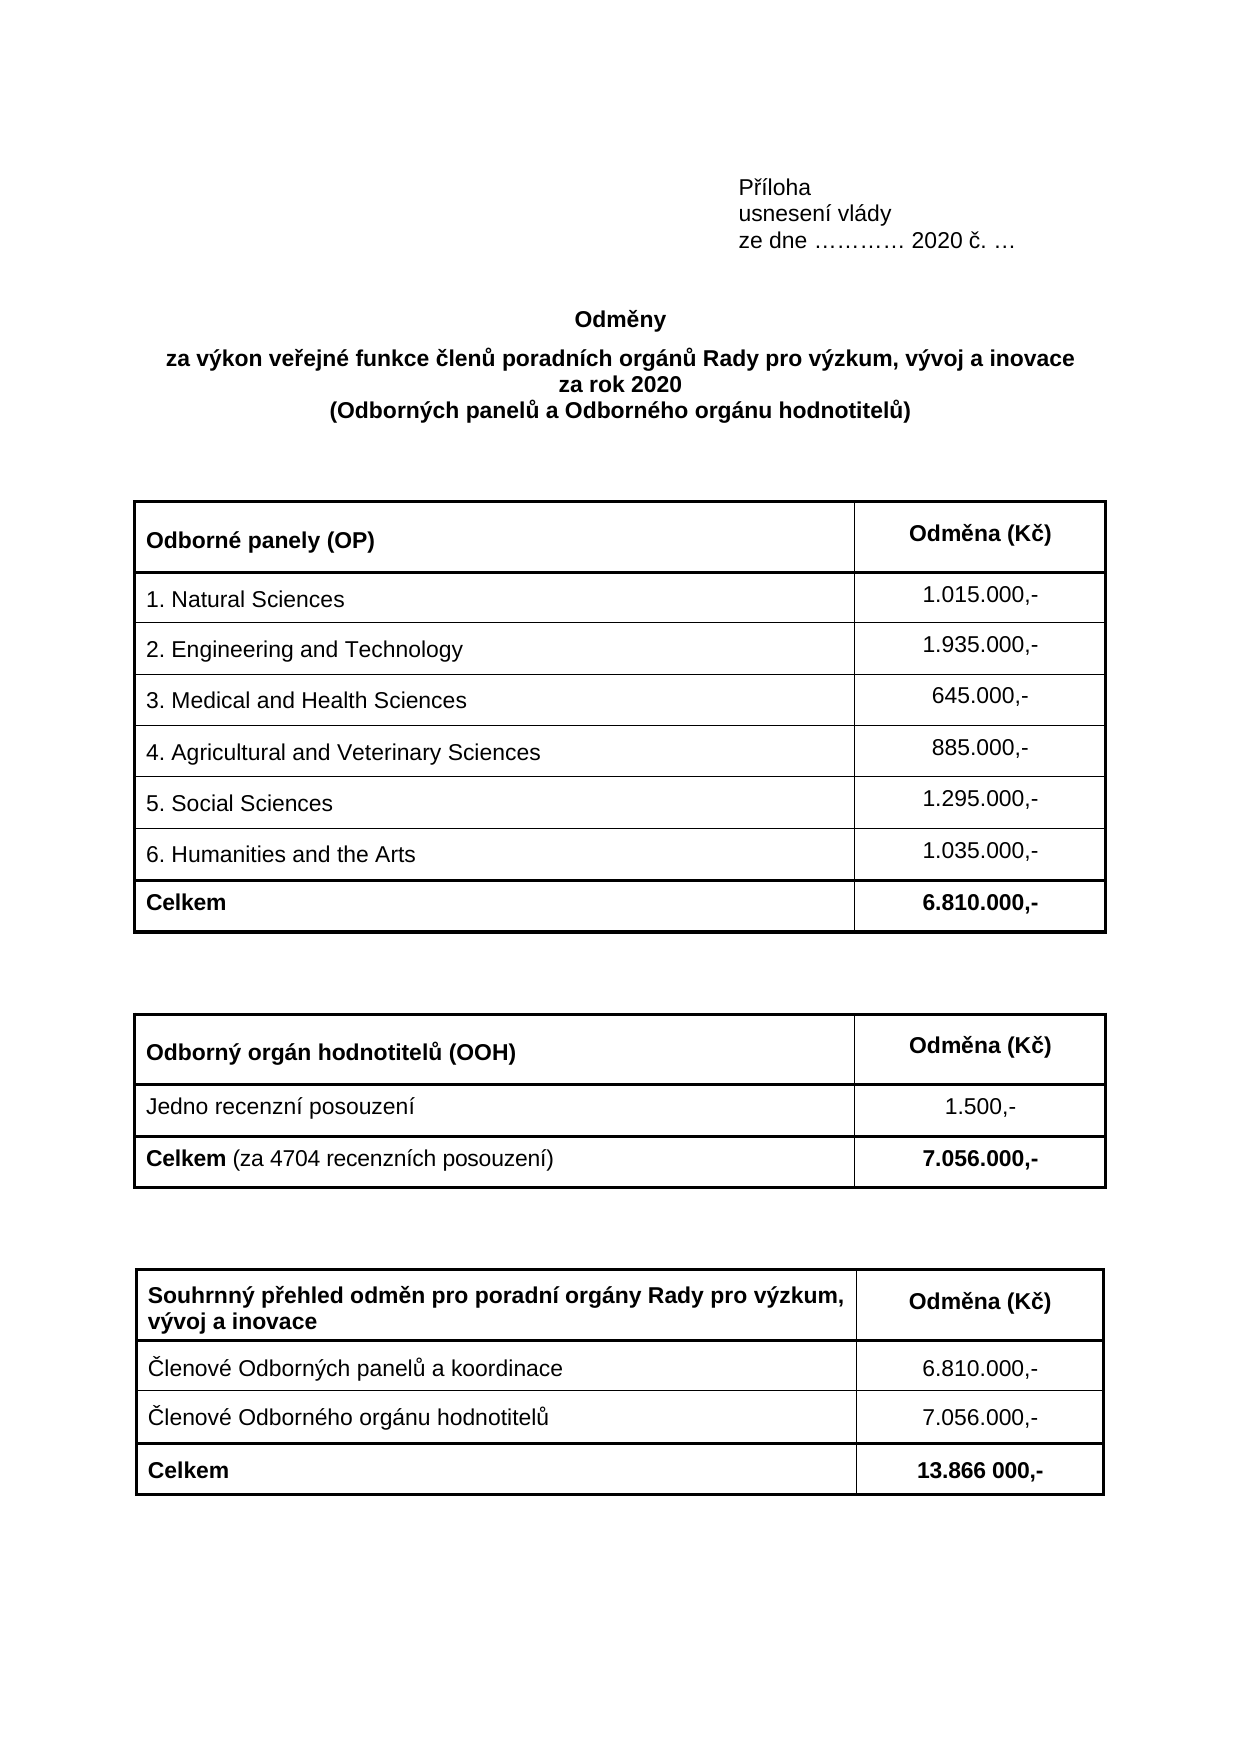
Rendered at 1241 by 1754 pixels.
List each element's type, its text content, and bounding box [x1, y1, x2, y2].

table_cell Členové Odborného orgánu hodnotitelů [138, 1391, 856, 1442]
table_cell 4. Agricultural and Veterinary Sciences [136, 726, 854, 776]
table_cell 1.295.000,- [855, 777, 1104, 828]
table_header Souhrnný přehled odměn pro poradní orgány Rady pro výzkum, vývoj a inovace [138, 1271, 856, 1339]
table_cell 1. Natural Sciences [136, 574, 854, 622]
text (Odborných panelů a Odborného orgánu hodnotitelů) [148, 397, 1093, 424]
text Příloha [738, 174, 1093, 200]
table_cell 1.015.000,- [855, 574, 1104, 622]
table_cell Celkem [138, 1445, 856, 1493]
table_cell 7.056.000,- [857, 1391, 1102, 1442]
table_cell 1.035.000,- [855, 829, 1104, 879]
table_cell Celkem (za 4704 recenzních posouzení) [136, 1138, 854, 1186]
table_cell 885.000,- [855, 726, 1104, 776]
table_cell 6.810.000,- [855, 882, 1104, 930]
table_cell 5. Social Sciences [136, 777, 854, 828]
table_cell Celkem [136, 882, 854, 930]
table_header Odměna (Kč) [855, 503, 1104, 571]
table_cell 3. Medical and Health Sciences [136, 675, 854, 725]
table_cell 1.935.000,- [855, 623, 1104, 673]
table_header Odměna (Kč) [857, 1271, 1102, 1339]
table_cell Jedno recenzní posouzení [136, 1086, 854, 1134]
table_cell Členové Odborných panelů a koordinace [138, 1342, 856, 1390]
table_cell 6. Humanities and the Arts [136, 829, 854, 879]
text Odměny [148, 306, 1093, 332]
table_cell 6.810.000,- [857, 1342, 1102, 1390]
table_cell 645.000,- [855, 675, 1104, 725]
text za výkon veřejné funkce členů poradních orgánů Rady pro výzkum, vývoj a inovace za rok 2020 [148, 344, 1093, 397]
table_header Odborný orgán hodnotitelů (OOH) [136, 1016, 854, 1083]
table_cell 2. Engineering and Technology [136, 623, 854, 673]
table_header Odborné panely (OP) [136, 503, 854, 571]
table_cell 1.500,- [855, 1086, 1104, 1134]
table_header Odměna (Kč) [855, 1016, 1104, 1083]
text ze dne ………… 2020 č. … [738, 227, 1093, 253]
text usnesení vlády [738, 200, 1093, 227]
table_cell 13.866 000,- [857, 1445, 1102, 1493]
table_cell 7.056.000,- [855, 1138, 1104, 1186]
